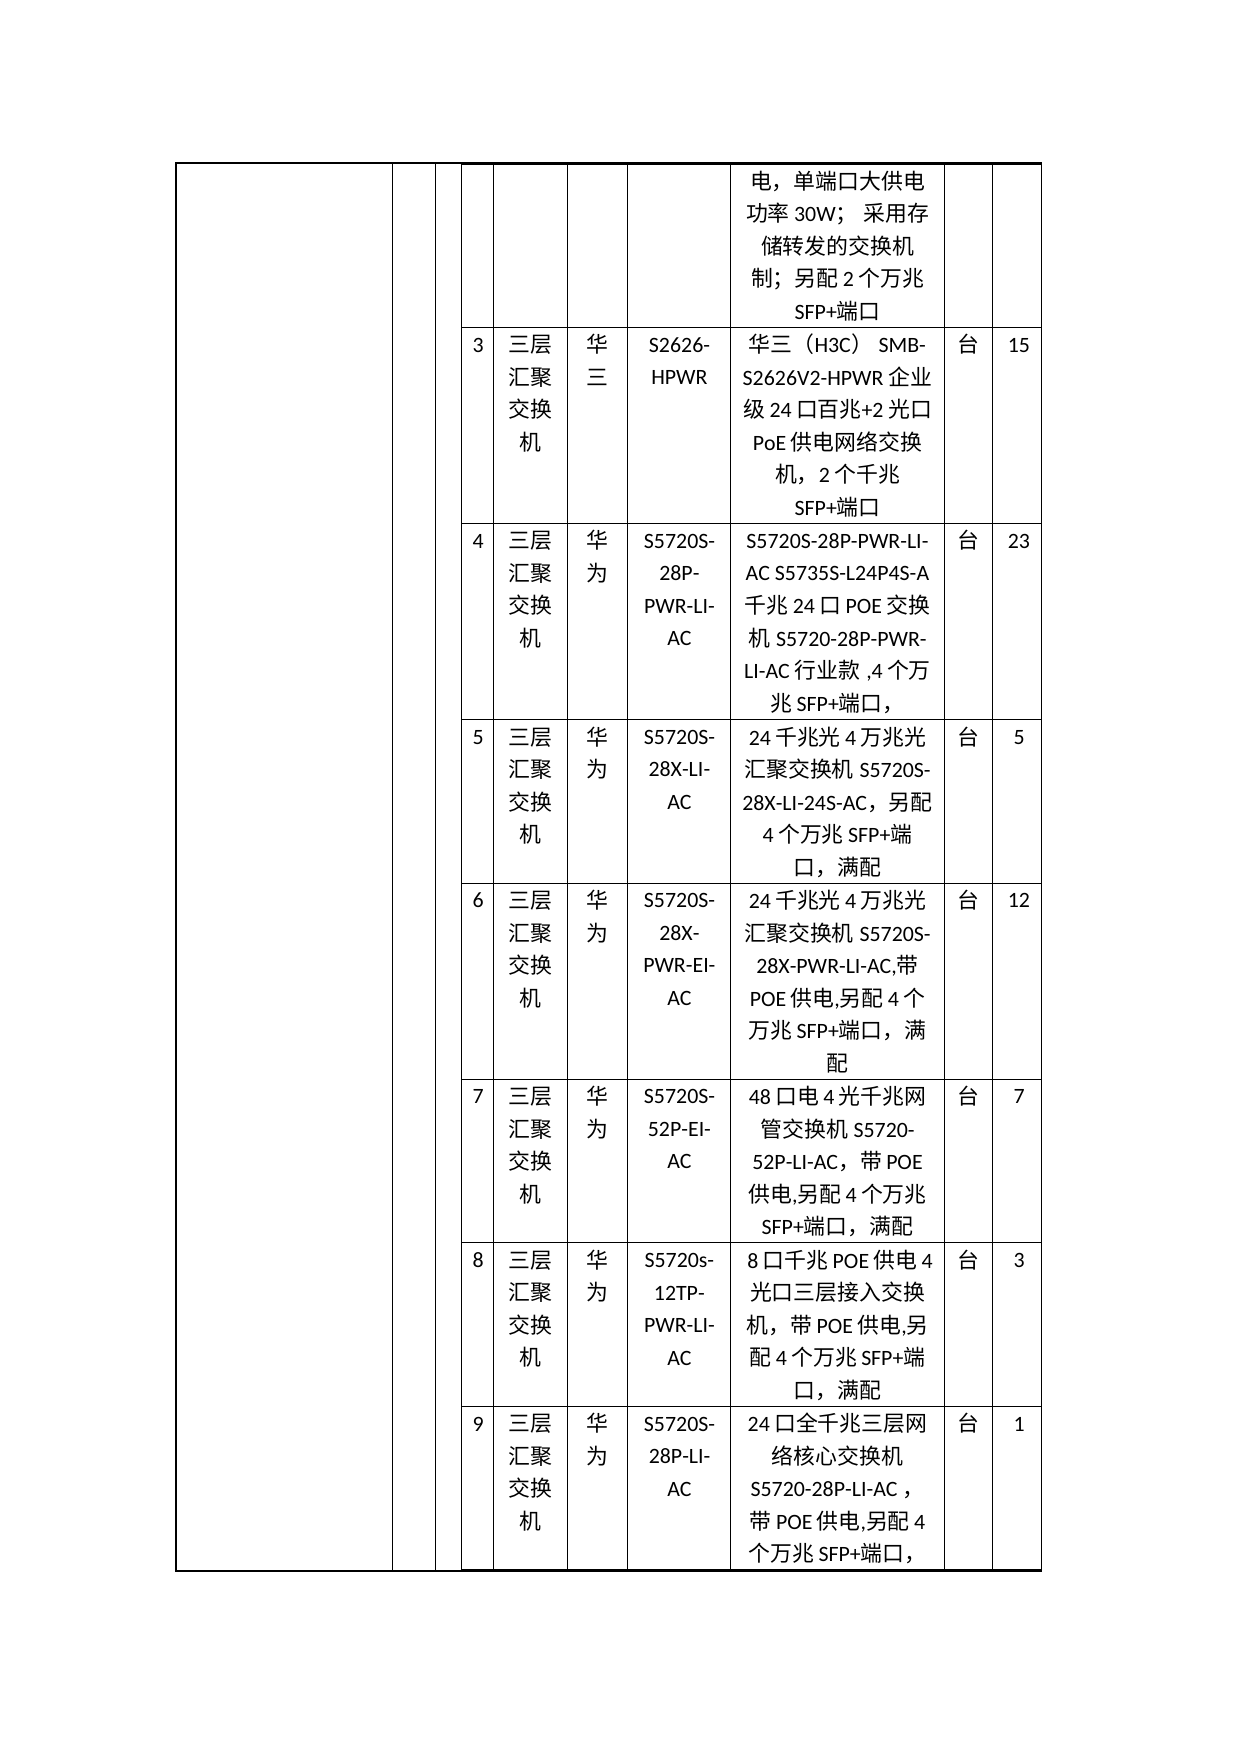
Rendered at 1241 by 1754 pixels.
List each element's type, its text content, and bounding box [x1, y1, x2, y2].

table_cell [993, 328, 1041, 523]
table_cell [568, 1407, 627, 1569]
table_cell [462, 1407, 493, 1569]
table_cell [494, 1407, 567, 1569]
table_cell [628, 1407, 730, 1569]
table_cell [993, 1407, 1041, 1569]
table_cell 2 [393, 164, 435, 1570]
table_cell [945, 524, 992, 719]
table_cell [494, 165, 567, 327]
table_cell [731, 1407, 944, 1569]
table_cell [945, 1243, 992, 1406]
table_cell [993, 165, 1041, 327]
table_cell [177, 164, 392, 1570]
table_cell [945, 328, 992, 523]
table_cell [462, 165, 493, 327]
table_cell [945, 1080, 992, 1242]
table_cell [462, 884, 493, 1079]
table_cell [628, 165, 730, 327]
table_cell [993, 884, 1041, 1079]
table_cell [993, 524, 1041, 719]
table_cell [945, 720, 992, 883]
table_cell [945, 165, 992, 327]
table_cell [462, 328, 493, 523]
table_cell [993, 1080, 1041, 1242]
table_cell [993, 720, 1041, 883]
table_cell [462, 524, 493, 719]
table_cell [731, 165, 944, 327]
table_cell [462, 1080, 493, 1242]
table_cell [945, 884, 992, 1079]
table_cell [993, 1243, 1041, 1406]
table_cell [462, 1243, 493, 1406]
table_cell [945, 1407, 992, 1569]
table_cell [436, 164, 461, 1570]
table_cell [568, 165, 627, 327]
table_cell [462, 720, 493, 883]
